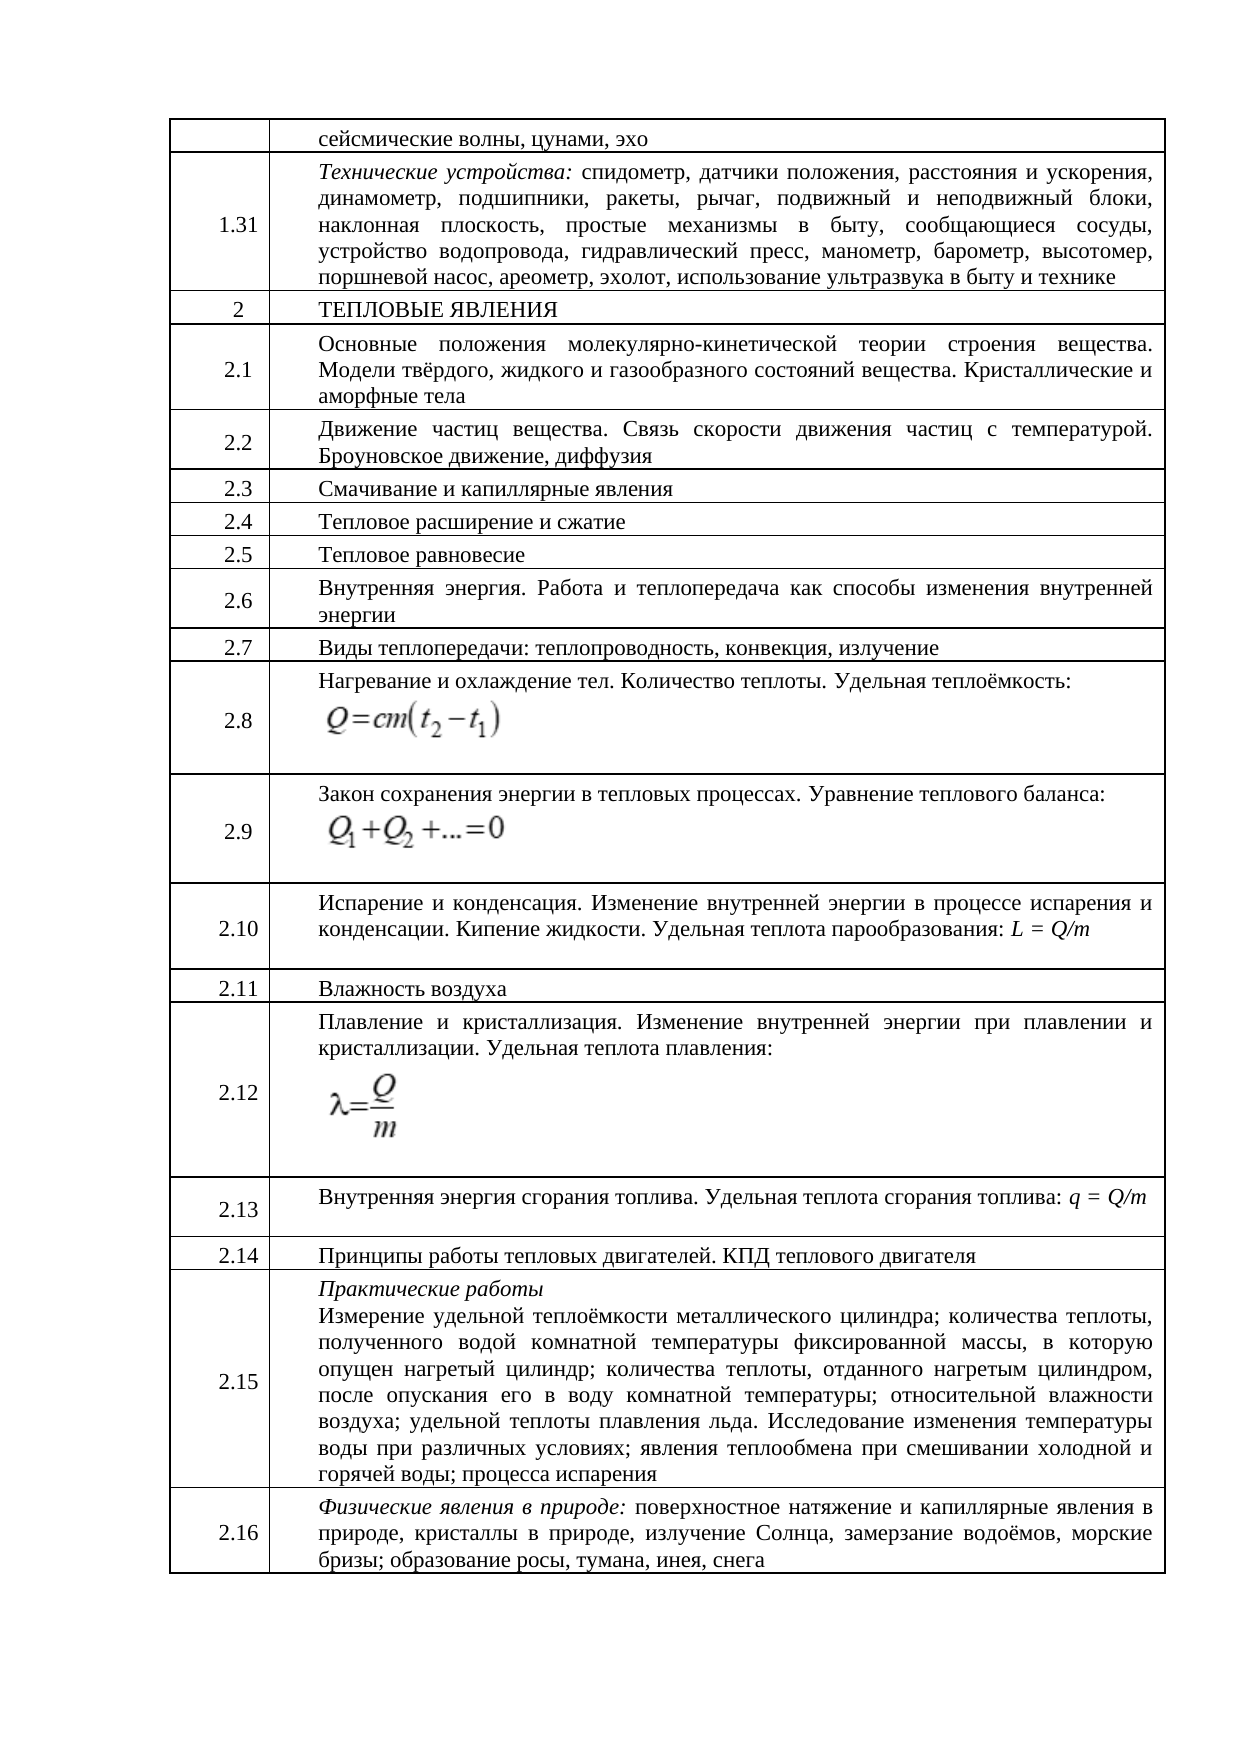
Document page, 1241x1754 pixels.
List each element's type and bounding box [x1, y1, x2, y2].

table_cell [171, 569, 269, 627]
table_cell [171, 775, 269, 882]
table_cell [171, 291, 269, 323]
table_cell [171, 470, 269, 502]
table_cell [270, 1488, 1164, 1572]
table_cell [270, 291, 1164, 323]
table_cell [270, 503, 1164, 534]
picture [323, 693, 513, 747]
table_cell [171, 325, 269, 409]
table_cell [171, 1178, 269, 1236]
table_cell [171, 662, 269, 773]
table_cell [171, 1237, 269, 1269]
picture [323, 1060, 421, 1150]
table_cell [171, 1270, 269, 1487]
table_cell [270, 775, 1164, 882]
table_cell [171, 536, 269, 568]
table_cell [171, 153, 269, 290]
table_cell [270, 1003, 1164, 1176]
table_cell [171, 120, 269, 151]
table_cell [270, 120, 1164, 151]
picture [323, 806, 515, 856]
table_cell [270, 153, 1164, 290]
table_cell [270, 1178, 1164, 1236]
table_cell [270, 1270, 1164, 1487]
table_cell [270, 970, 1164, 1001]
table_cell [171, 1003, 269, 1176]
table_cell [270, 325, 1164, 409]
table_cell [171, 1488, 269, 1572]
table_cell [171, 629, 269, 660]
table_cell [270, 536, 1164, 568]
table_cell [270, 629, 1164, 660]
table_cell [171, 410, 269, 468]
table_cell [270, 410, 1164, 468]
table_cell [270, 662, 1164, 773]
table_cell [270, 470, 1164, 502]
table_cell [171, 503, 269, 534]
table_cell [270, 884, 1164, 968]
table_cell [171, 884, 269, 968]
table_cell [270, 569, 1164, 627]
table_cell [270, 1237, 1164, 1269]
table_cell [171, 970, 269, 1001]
